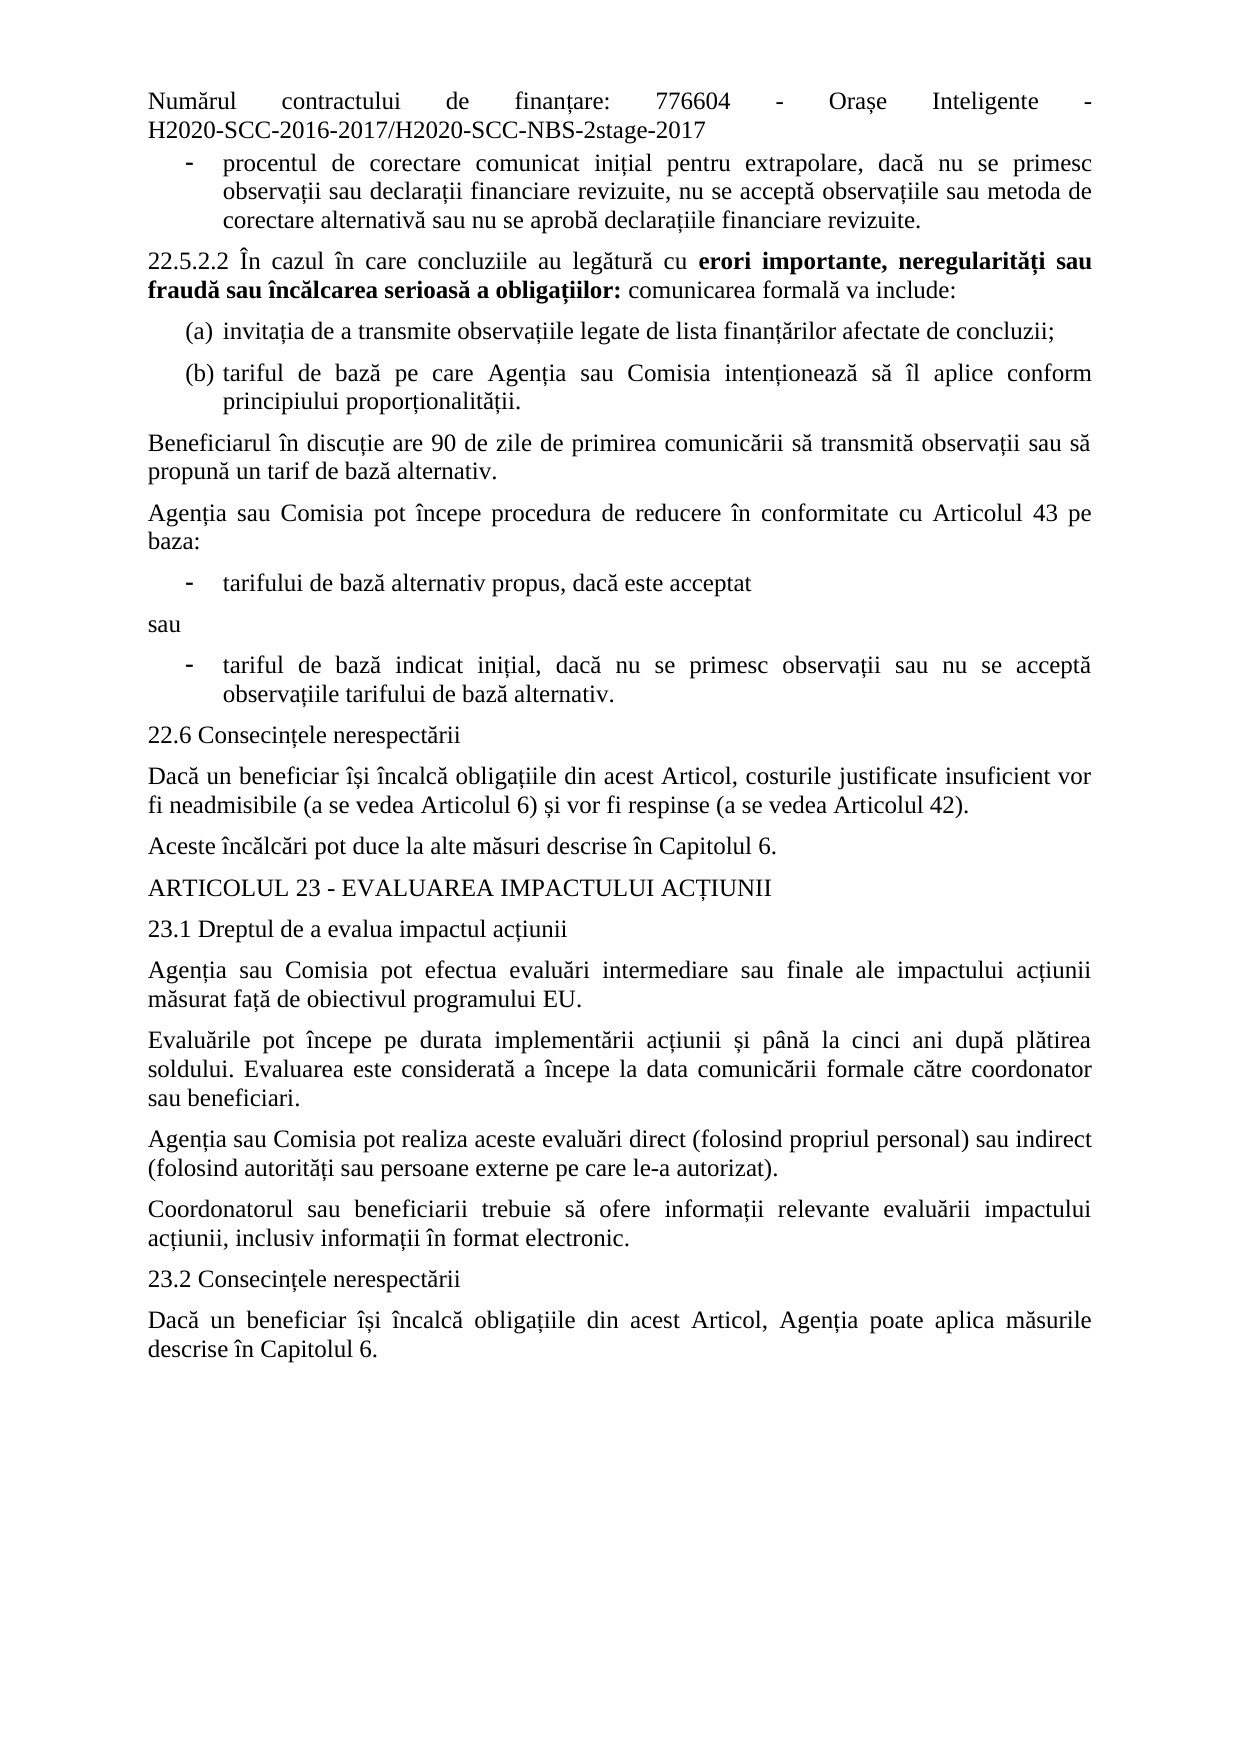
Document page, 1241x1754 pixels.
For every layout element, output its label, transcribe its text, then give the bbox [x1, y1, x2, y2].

text Beneficiarul în discuție are 90 de zile de primirea comunicării să transmită observații sau să propună un tarif de bază alternativ. [148, 428, 1093, 485]
subtitle 22.6 Consecințele nerespectării [148, 720, 1093, 749]
text Agenția sau Comisia pot realiza aceste evaluări direct (folosind propriul personal) sau indirect (folosind autorități sau persoane externe pe care le-a autorizat). [148, 1124, 1093, 1181]
text Evaluările pot începe pe durata implementării acțiunii și până la cinci ani după plătirea soldului. Evaluarea este considerată a începe la data comunicării formale către coordonator sau beneficiari. [148, 1025, 1093, 1111]
text Aceste încălcări pot duce la alte măsuri descrise în Capitolul 6. [148, 831, 1093, 860]
list tarifului de bază alternativ propus, dacă este acceptat [185, 568, 1093, 596]
list tariful de bază pe care Agenția sau Comisia intenționează să îl aplice conform principiului proporționalității. [185, 358, 1093, 415]
list procentul de corectare comunicat inițial pentru extrapolare, dacă nu se primesc observații sau declarații financiare revizuite, nu se acceptă observațiile sau metoda de corectare alternativă sau nu se aprobă declarațiile financiare revizuite. [185, 148, 1093, 234]
subtitle ARTICOLUL 23 - EVALUAREA IMPACTULUI ACȚIUNII [148, 873, 1093, 901]
text 22.5.2.2 În cazul în care concluziile au legătură cu erori importante, neregularități sau fraudă sau încălcarea serioasă a obligațiilor: comunicarea formală va include: [148, 246, 1093, 304]
list tariful de bază indicat inițial, dacă nu se primesc observații sau nu se acceptă observațiile tarifului de bază alternativ. [185, 650, 1093, 708]
text Dacă un beneficiar își încalcă obligațiile din acest Articol, Agenția poate aplica măsurile descrise în Capitolul 6. [148, 1305, 1093, 1363]
subtitle 23.1 Dreptul de a evalua impactul acțiunii [148, 914, 1093, 943]
text Coordonatorul sau beneficiarii trebuie să ofere informații relevante evaluării impactului acțiunii, inclusiv informații în format electronic. [148, 1194, 1093, 1251]
text Agenția sau Comisia pot efectua evaluări intermediare sau finale ale impactului acțiunii măsurat față de obiectivul programului EU. [148, 955, 1093, 1013]
subtitle 23.2 Consecințele nerespectării [148, 1264, 1093, 1293]
list invitația de a transmite observațiile legate de lista finanțărilor afectate de concluzii; [185, 316, 1093, 345]
text sau [148, 609, 1093, 638]
text Agenția sau Comisia pot începe procedura de reducere în conformitate cu Articolul 43 pe baza: [148, 498, 1093, 555]
text Dacă un beneficiar își încalcă obligațiile din acest Articol, costurile justificate insuficient vor fi neadmisibile (a se vedea Articolul 6) și vor fi respinse (a se vedea Articolul 42). [148, 761, 1093, 819]
